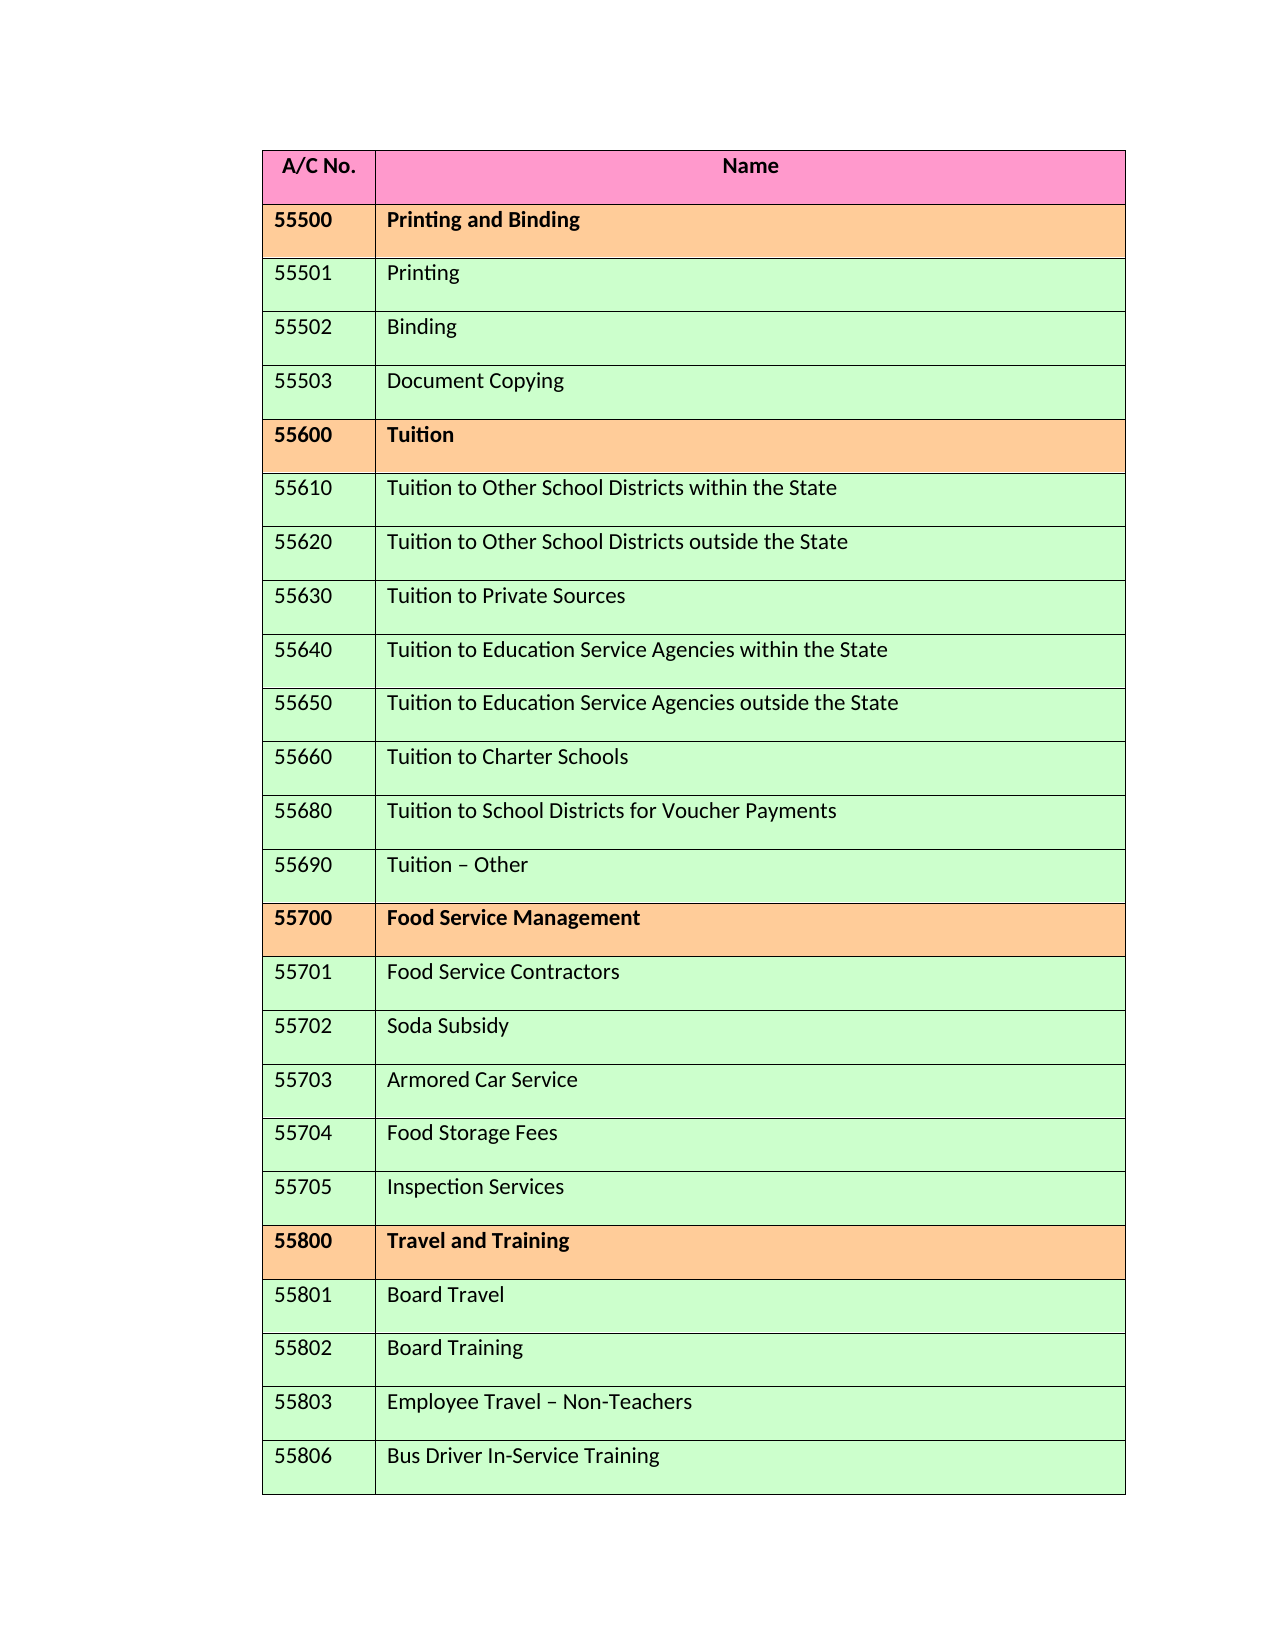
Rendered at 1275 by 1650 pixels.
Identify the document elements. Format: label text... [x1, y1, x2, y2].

table_cell 55620 [263, 527, 375, 580]
table_cell Food Service Contractors [376, 957, 1125, 1010]
table_cell 55660 [263, 742, 375, 795]
table_cell 55500 [263, 205, 375, 257]
table_cell Printing [376, 259, 1125, 311]
table_cell 55502 [263, 312, 375, 365]
table_header A/C No. [263, 151, 375, 204]
table_cell 55680 [263, 796, 375, 849]
table_cell Binding [376, 312, 1125, 365]
table_cell 55802 [263, 1334, 375, 1386]
table_cell Travel and Training [376, 1226, 1125, 1279]
table_cell 55801 [263, 1280, 375, 1332]
table_cell 55703 [263, 1065, 375, 1117]
table_cell Tuition [376, 420, 1125, 472]
table_cell 55704 [263, 1119, 375, 1171]
table_cell Printing and Binding [376, 205, 1125, 257]
table_cell 55690 [263, 850, 375, 902]
table_cell Board Training [376, 1334, 1125, 1386]
table_cell 55806 [263, 1441, 375, 1494]
table_cell Tuition to Education Service Agencies outside the State [376, 689, 1125, 741]
table_cell Tuition to Education Service Agencies within the State [376, 635, 1125, 687]
table_cell 55800 [263, 1226, 375, 1279]
table_cell 55610 [263, 474, 375, 526]
table_cell 55503 [263, 366, 375, 419]
table_cell Employee Travel – Non-Teachers [376, 1387, 1125, 1440]
table_cell 55600 [263, 420, 375, 472]
table_cell 55640 [263, 635, 375, 687]
table_cell Armored Car Service [376, 1065, 1125, 1117]
table_cell 55705 [263, 1172, 375, 1225]
table_cell 55700 [263, 904, 375, 956]
table_cell Tuition to Private Sources [376, 581, 1125, 634]
table_cell Food Storage Fees [376, 1119, 1125, 1171]
table_cell Tuition – Other [376, 850, 1125, 902]
table_cell Tuition to Charter Schools [376, 742, 1125, 795]
table_cell Tuition to for Voucher Payments [376, 796, 1125, 849]
table_cell 55803 [263, 1387, 375, 1440]
table_cell Tuition to Other within the State [376, 474, 1125, 526]
table_header Name [376, 151, 1125, 204]
table_cell Food Service Management [376, 904, 1125, 956]
table_cell 55650 [263, 689, 375, 741]
table_cell Soda Subsidy [376, 1011, 1125, 1064]
table_cell 55630 [263, 581, 375, 634]
table_cell Document Copying [376, 366, 1125, 419]
table_cell 55701 [263, 957, 375, 1010]
table_cell Bus Driver In-Service Training [376, 1441, 1125, 1494]
table_cell 55702 [263, 1011, 375, 1064]
table_cell 55501 [263, 259, 375, 311]
table_cell Tuition to Other outside the State [376, 527, 1125, 580]
table_cell Inspection Services [376, 1172, 1125, 1225]
table_cell Board Travel [376, 1280, 1125, 1332]
